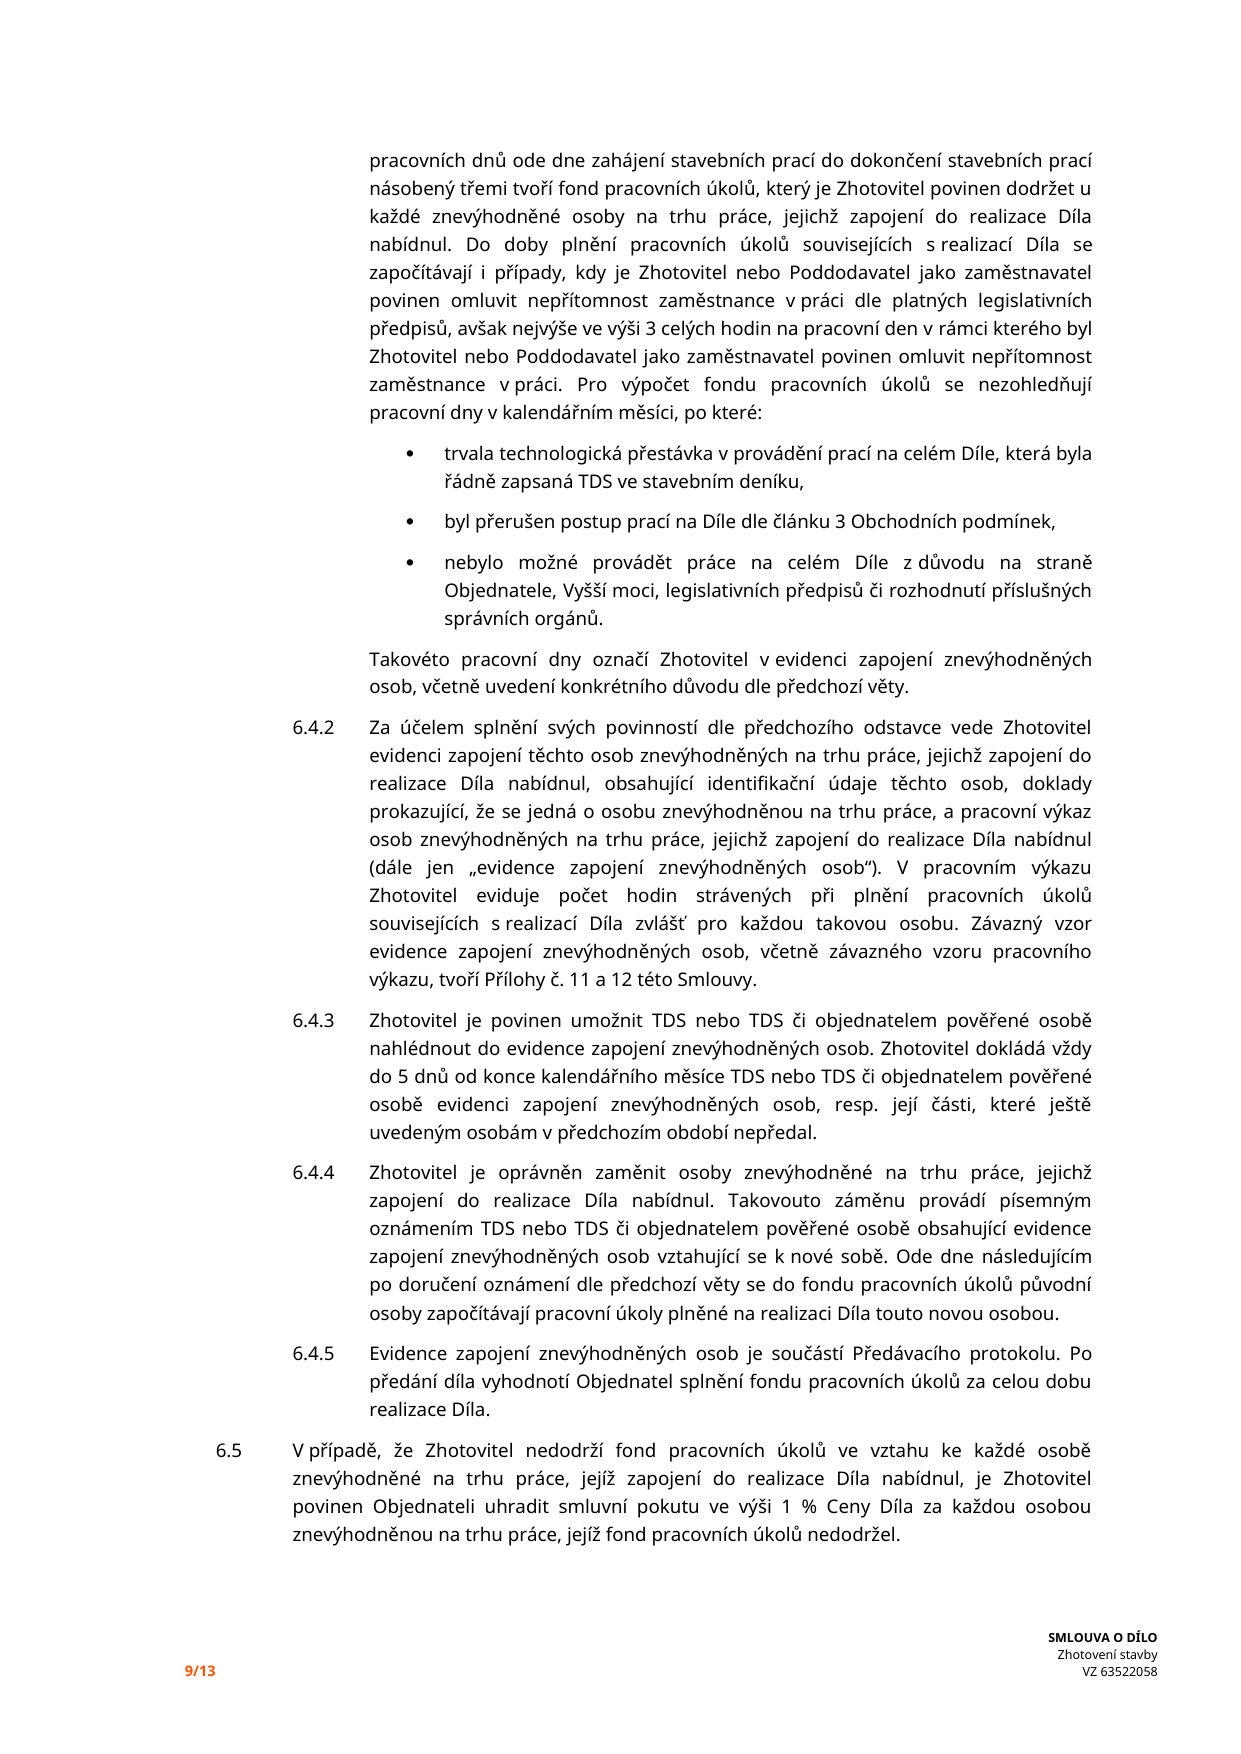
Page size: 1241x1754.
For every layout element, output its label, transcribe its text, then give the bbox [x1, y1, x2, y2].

list trvala technologická přestávka v provádění prací na celém Díle, která byla řádně zapsaná TDS ve stavebním deníku, [407, 440, 1093, 494]
list byl přerušen postup prací na Díle dle článku 3 Obchodních podmínek, [407, 509, 1093, 534]
list nebylo možné provádět práce na celém Díle z důvodu na straně Objednatele, Vyšší moci, legislativních předpisů či rozhodnutí příslušných správních orgánů. [407, 549, 1093, 631]
text Evidence zapojení znevýhodněných osob je součástí Předávacího protokolu. Po předání díla vyhodnotí Objednatel splnění fondu pracovních úkolů za celou dobu realizace Díla. [292, 1340, 1093, 1422]
text V případě, že Zhotovitel nedodrží fond pracovních úkolů ve vztahu ke každé osobě znevýhodněné na trhu práce, jejíž zapojení do realizace Díla nabídnul, je Zhotovitel povinen Objednateli uhradit smluvní pokutu ve výši 1 % Ceny Díla za každou osobou znevýhodněnou na trhu práce, jejíž fond pracovních úkolů nedodržel. [216, 1437, 1093, 1546]
text Zhotovitel je povinen umožnit TDS nebo TDS či objednatelem pověřené osobě nahlédnout do evidence zapojení znevýhodněných osob. Zhotovitel dokládá vždy do 5 dnů od konce kalendářního měsíce TDS nebo TDS či objednatelem pověřené osobě evidenci zapojení znevýhodněných osob, resp. její části, které ještě uvedeným osobám v předchozím období nepředal. [292, 1007, 1093, 1145]
text Zhotovitel je oprávněn zaměnit osoby znevýhodněné na trhu práce, jejichž zapojení do realizace Díla nabídnul. Takovouto záměnu provádí písemným oznámením TDS nebo TDS či objednatelem pověřené osobě obsahující evidence zapojení znevýhodněných osob vztahující se k nové sobě. Ode dne následujícím po doručení oznámení dle předchozí věty se do fondu pracovních úkolů původní osoby započítávají pracovní úkoly plněné na realizaci Díla touto novou osobou. [292, 1160, 1093, 1325]
list Takovéto pracovní dny označí Zhotovitel v evidenci zapojení znevýhodněných osob, včetně uvedení konkrétního důvodu dle předchozí věty. [369, 646, 1093, 699]
text Za účelem splnění svých povinností dle předchozího odstavce vede Zhotovitel evidenci zapojení těchto osob znevýhodněných na trhu práce, jejichž zapojení do realizace Díla nabídnul, obsahující identifikační údaje těchto osob, doklady prokazující, že se jedná o osobu znevýhodněnou na trhu práce, a pracovní výkaz osob znevýhodněných na trhu práce, jejichž zapojení do realizace Díla nabídnul (dále jen „evidence zapojení znevýhodněných osob“). V pracovním výkazu Zhotovitel eviduje počet hodin strávených při plnění pracovních úkolů souvisejících s realizací Díla zvlášť pro každou takovou osobu. Závazný vzor evidence zapojení znevýhodněných osob, včetně závazného vzoru pracovního výkazu, tvoří Přílohy č. 11 a 12 této Smlouvy. [292, 714, 1093, 992]
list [292, 147, 1093, 425]
